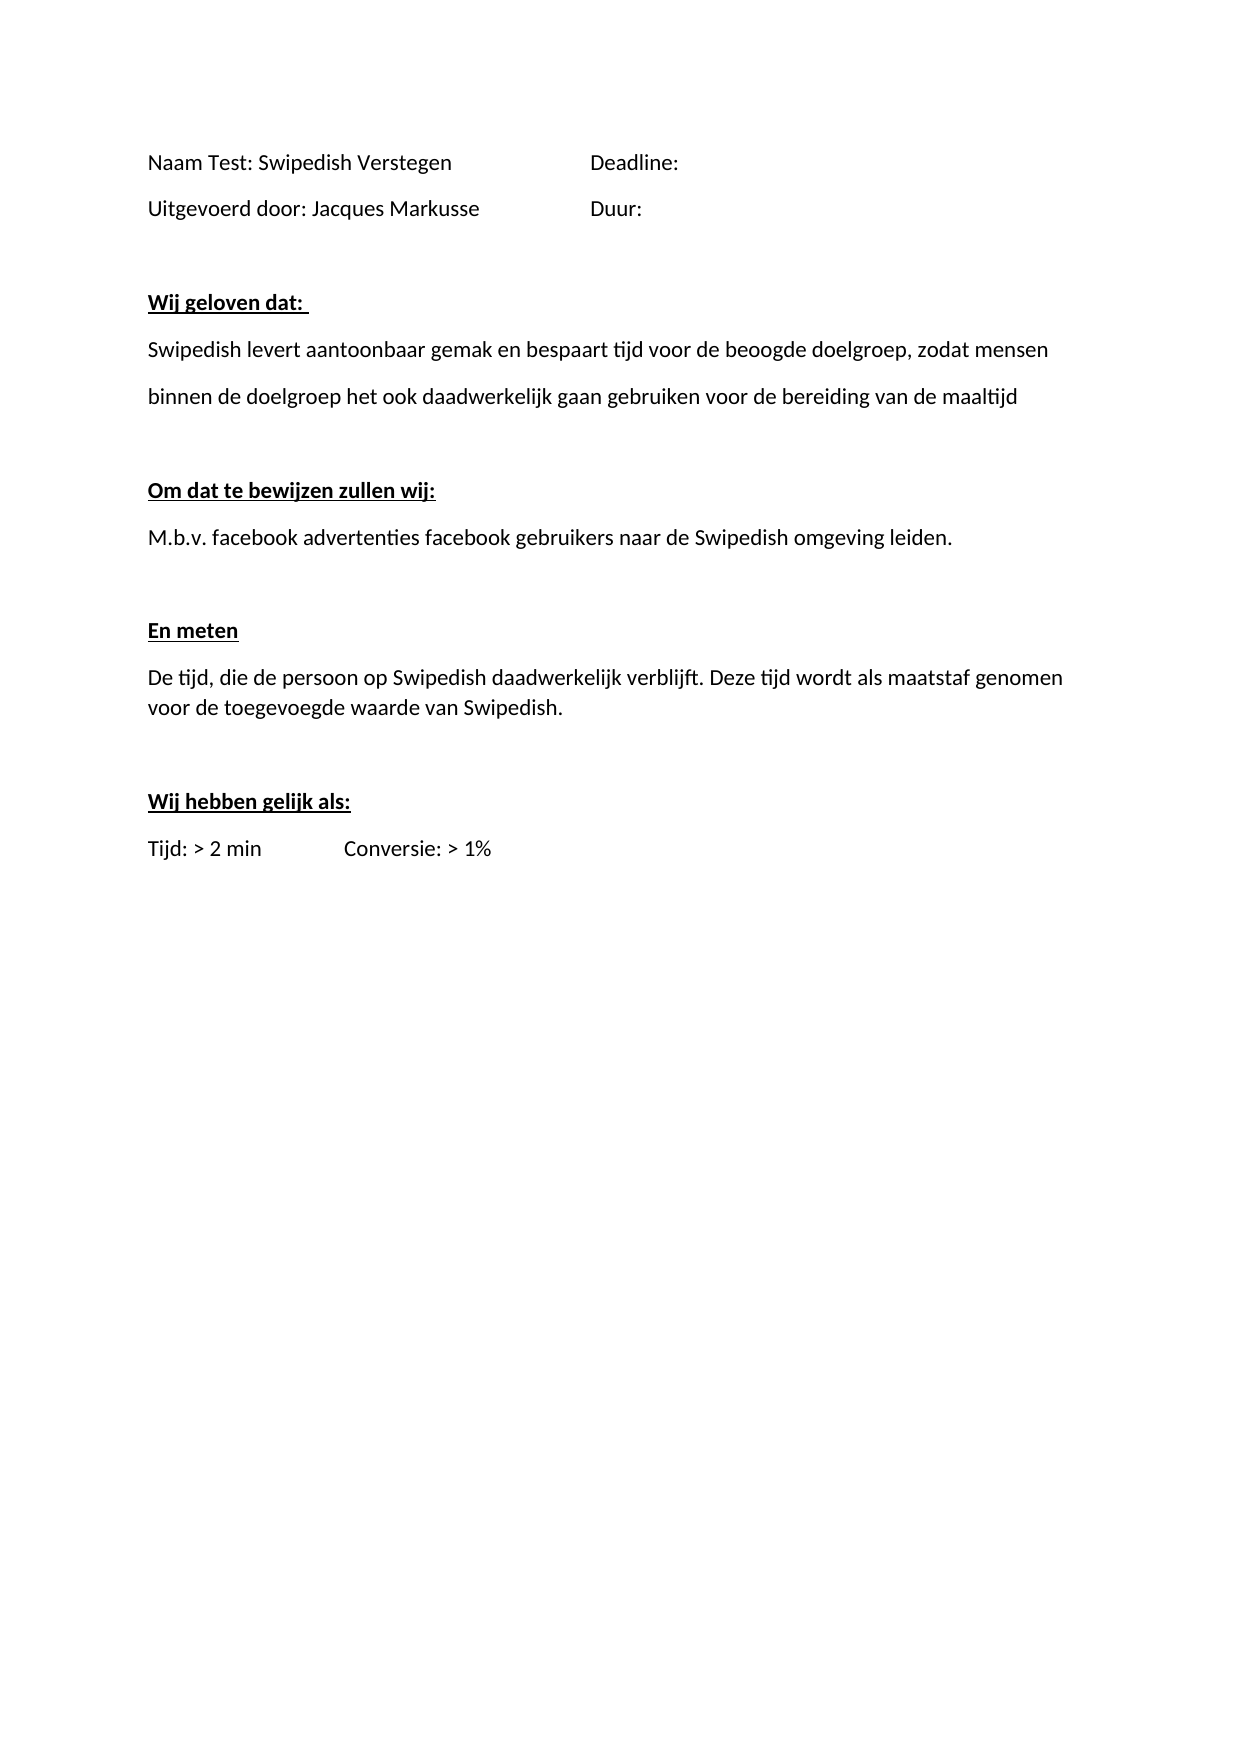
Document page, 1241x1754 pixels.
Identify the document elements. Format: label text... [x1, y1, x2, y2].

text En meten [148, 616, 1093, 644]
text Wij hebben gelijk als: [148, 787, 1093, 815]
text Naam Test: Swipedish Verstegen Deadline: [148, 148, 1093, 176]
text Tijd: > 2 min Conversie: > 1% [148, 834, 1093, 862]
text Om dat te bewijzen zullen wij: [148, 476, 1093, 504]
text M.b.v. facebook advertenties facebook gebruikers naar de Swipedish omgeving leiden. [148, 523, 1093, 551]
text Swipedish levert aantoonbaar gemak en bespaart tijd voor de beoogde doelgroep, zodat mensen [148, 335, 1093, 363]
text binnen de doelgroep het ook daadwerkelijk gaan gebruiken voor de bereiding van de maaltijd [148, 382, 1093, 410]
text De tijd, die de persoon op Swipedish daadwerkelijk verblijft. Deze tijd wordt als maatstaf genomen voor de toegevoegde waarde van Swipedish. [148, 663, 1093, 721]
text Uitgevoerd door: Jacques Markusse Duur: [148, 194, 1093, 222]
text Wij geloven dat: [148, 288, 1093, 316]
